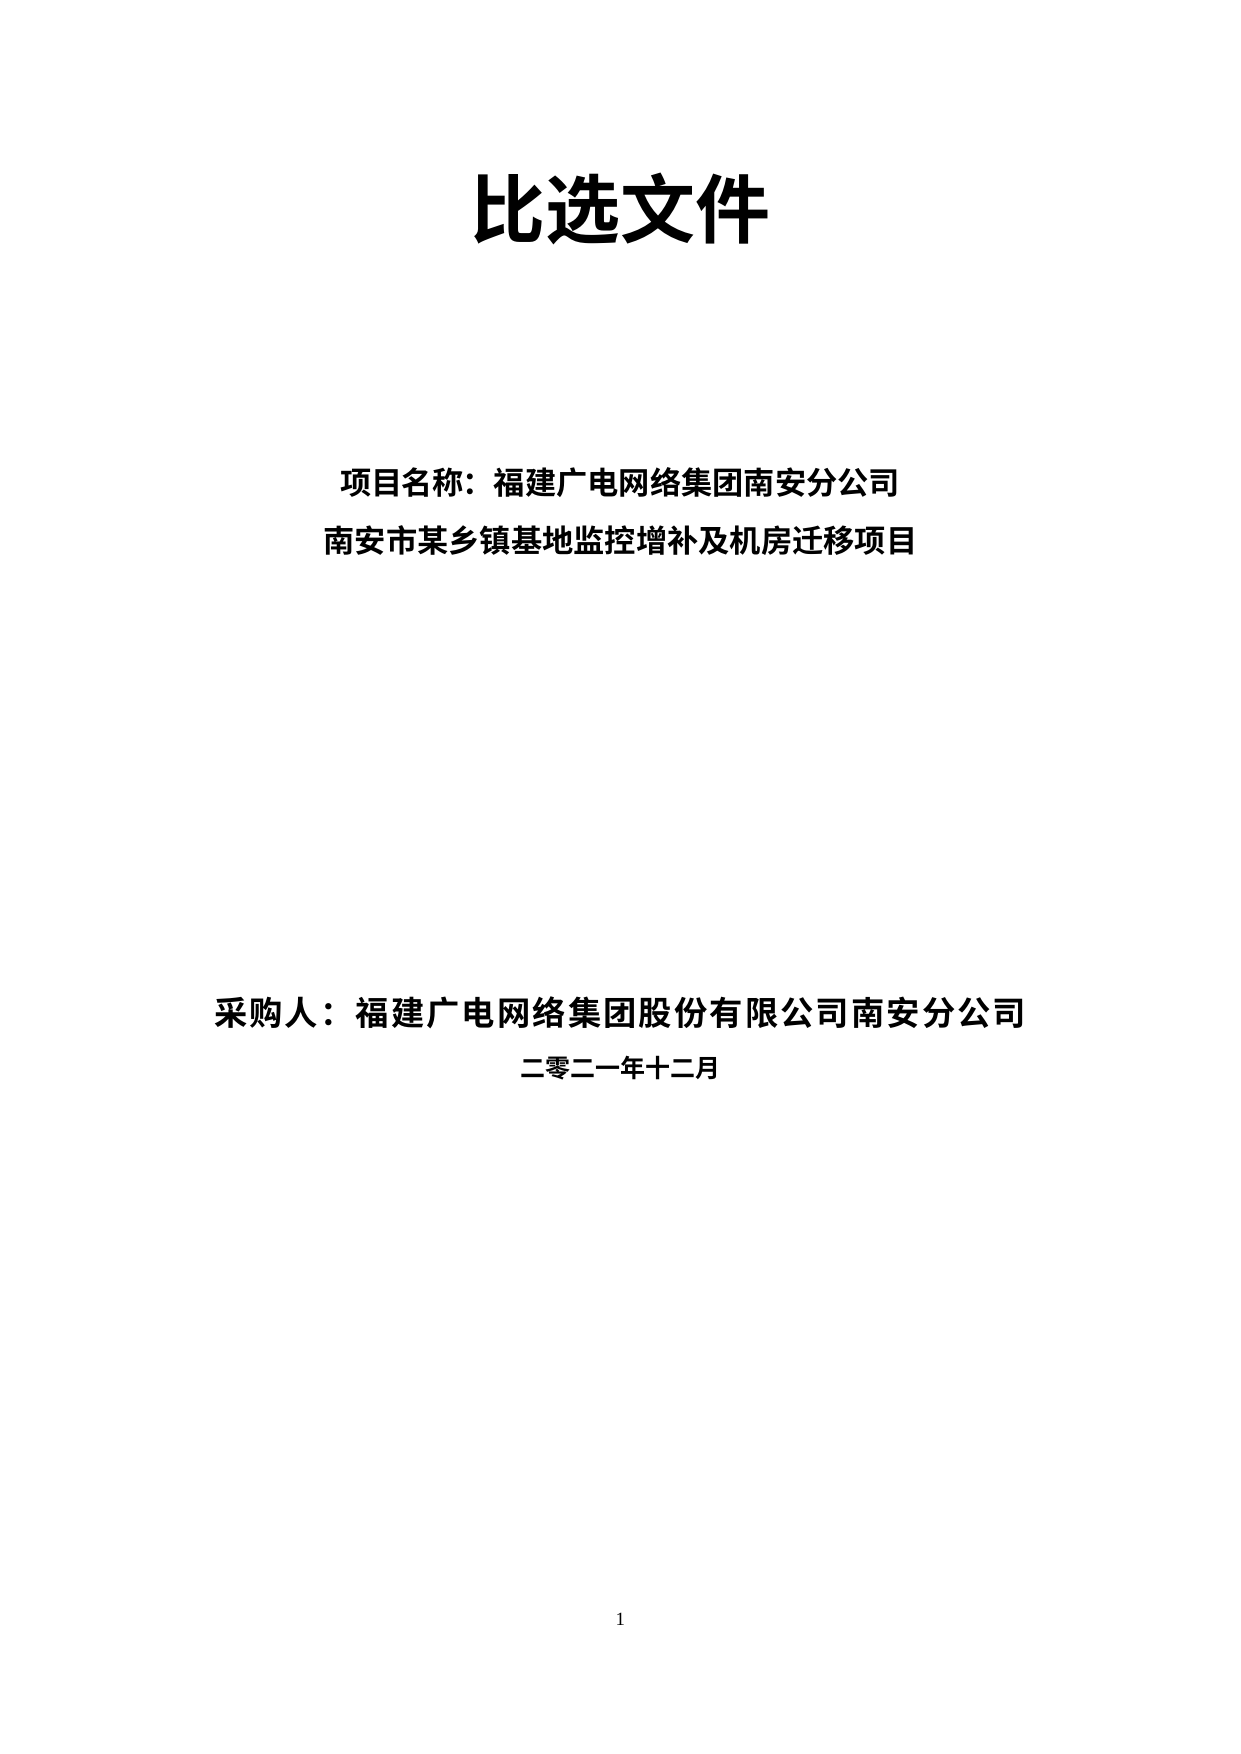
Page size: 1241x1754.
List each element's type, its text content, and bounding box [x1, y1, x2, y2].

text 比选文件 [148, 150, 1092, 259]
text 南安市某乡镇基地监控增补及机房迁移项目 [148, 516, 1092, 561]
text 二零二一年十二月 [148, 1036, 1092, 1088]
text 采购人：福建广电网络集团股份有限公司南安分公司 [148, 984, 1092, 1036]
text 项目名称：福建广电网络集团南安分公司 [148, 458, 1092, 504]
